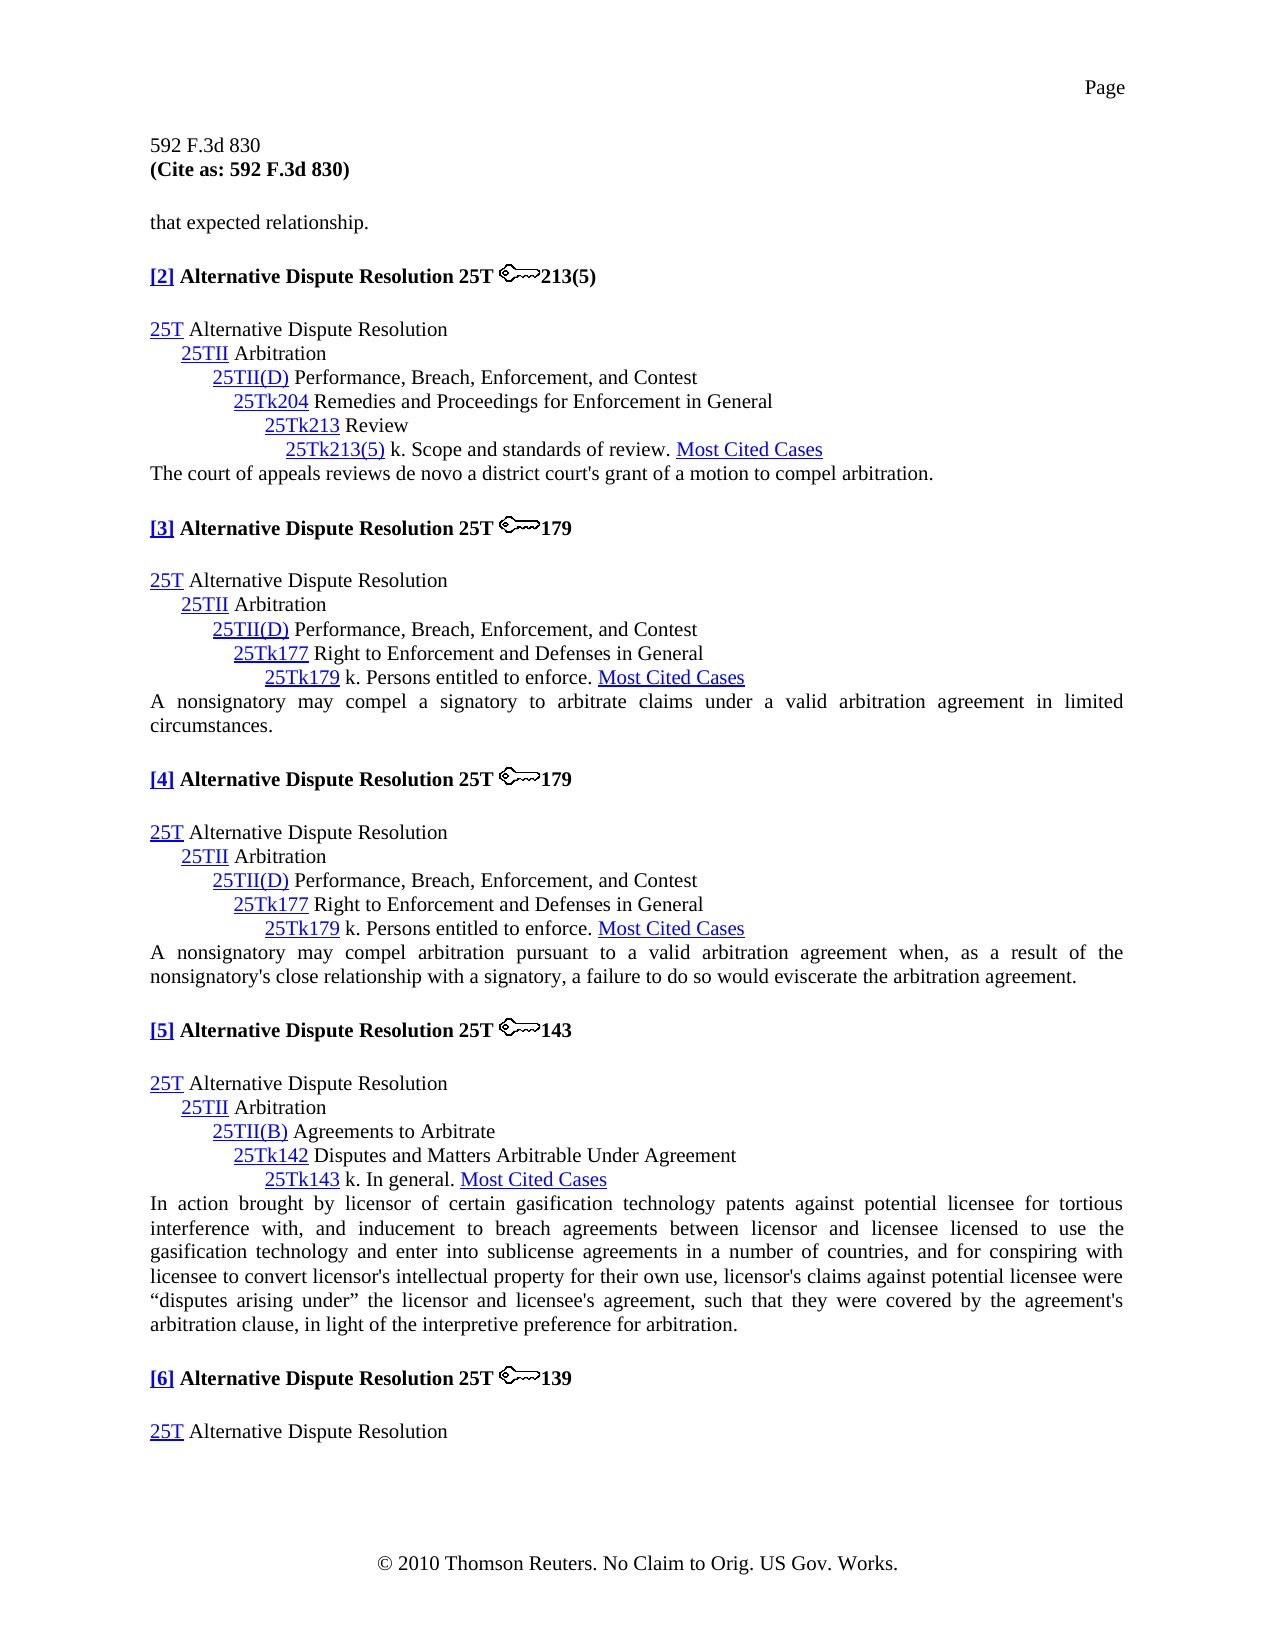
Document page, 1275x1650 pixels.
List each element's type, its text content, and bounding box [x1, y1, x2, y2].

text A nonsignatory may compel arbitration pursuant to a valid arbitration agreement when, as a result of the nonsignatory's close relationship with a signatory, a failure to do so would eviscerate the arbitration agreement. [150, 940, 1125, 988]
text 25TII Arbitration [150, 1095, 1125, 1119]
text A nonsignatory may compel a signatory to arbitrate claims under a valid arbitration agreement in limited circumstances. [150, 689, 1125, 737]
text 25Tk204 Remedies and Proceedings for Enforcement in General [150, 389, 1125, 413]
text 25TII(D) Performance, Breach, Enforcement, and Contest [150, 868, 1125, 892]
text 25Tk143 k. In general. Most Cited Cases [150, 1167, 1125, 1191]
text [4] Alternative Dispute Resolution 25T 179 [150, 766, 1125, 791]
text 25T Alternative Dispute Resolution [150, 317, 1125, 341]
text [2] Alternative Dispute Resolution 25T 213(5) [150, 263, 1125, 288]
text 25TII Arbitration [150, 341, 1125, 365]
text [5] Alternative Dispute Resolution 25T 143 [150, 1017, 1125, 1042]
picture [498, 514, 541, 535]
text [3] Alternative Dispute Resolution 25T 179 [150, 514, 1125, 539]
text 25T Alternative Dispute Resolution [150, 1419, 1125, 1443]
text 25T Alternative Dispute Resolution [150, 1071, 1125, 1095]
text The court of appeals reviews de novo a district court's grant of a motion to compel arbitration. [150, 461, 1125, 485]
text In action brought by licensor of certain gasification technology patents against potential licensee for tortious interference with, and inducement to breach agreements between licensor and licensee licensed to use the gasification technology and enter into sublicense agreements in a number of countries, and for conspiring with licensee to convert licensor's intellectual property for their own use, licensor's claims against potential licensee were “disputes arising under” the licensor and licensee's agreement, such that they were covered by the agreement's arbitration clause, in light of the interpretive preference for arbitration. [150, 1191, 1125, 1336]
text [6] Alternative Dispute Resolution 25T 139 [150, 1364, 1125, 1390]
text 25Tk177 Right to Enforcement and Defenses in General [150, 641, 1125, 664]
text 25T Alternative Dispute Resolution [150, 820, 1125, 844]
text 25Tk142 Disputes and Matters Arbitrable Under Agreement [150, 1143, 1125, 1167]
text 25Tk213 Review [150, 413, 1125, 437]
text 25TII(B) Agreements to Arbitrate [150, 1119, 1125, 1143]
picture [498, 1364, 541, 1386]
text 25TII(D) Performance, Breach, Enforcement, and Contest [150, 616, 1125, 641]
text 25Tk179 k. Persons entitled to enforce. Most Cited Cases [150, 664, 1125, 689]
text 25Tk179 k. Persons entitled to enforce. Most Cited Cases [150, 916, 1125, 940]
picture [498, 765, 541, 787]
picture [498, 1016, 541, 1038]
text 25TII Arbitration [150, 844, 1125, 868]
picture [498, 262, 541, 284]
text 25T Alternative Dispute Resolution [150, 568, 1125, 592]
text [150, 210, 1125, 234]
text 25Tk177 Right to Enforcement and Defenses in General [150, 892, 1125, 916]
text 25TII(D) Performance, Breach, Enforcement, and Contest [150, 365, 1125, 389]
text 25Tk213(5) k. Scope and standards of review. Most Cited Cases [150, 437, 1125, 461]
text 25TII Arbitration [150, 592, 1125, 616]
